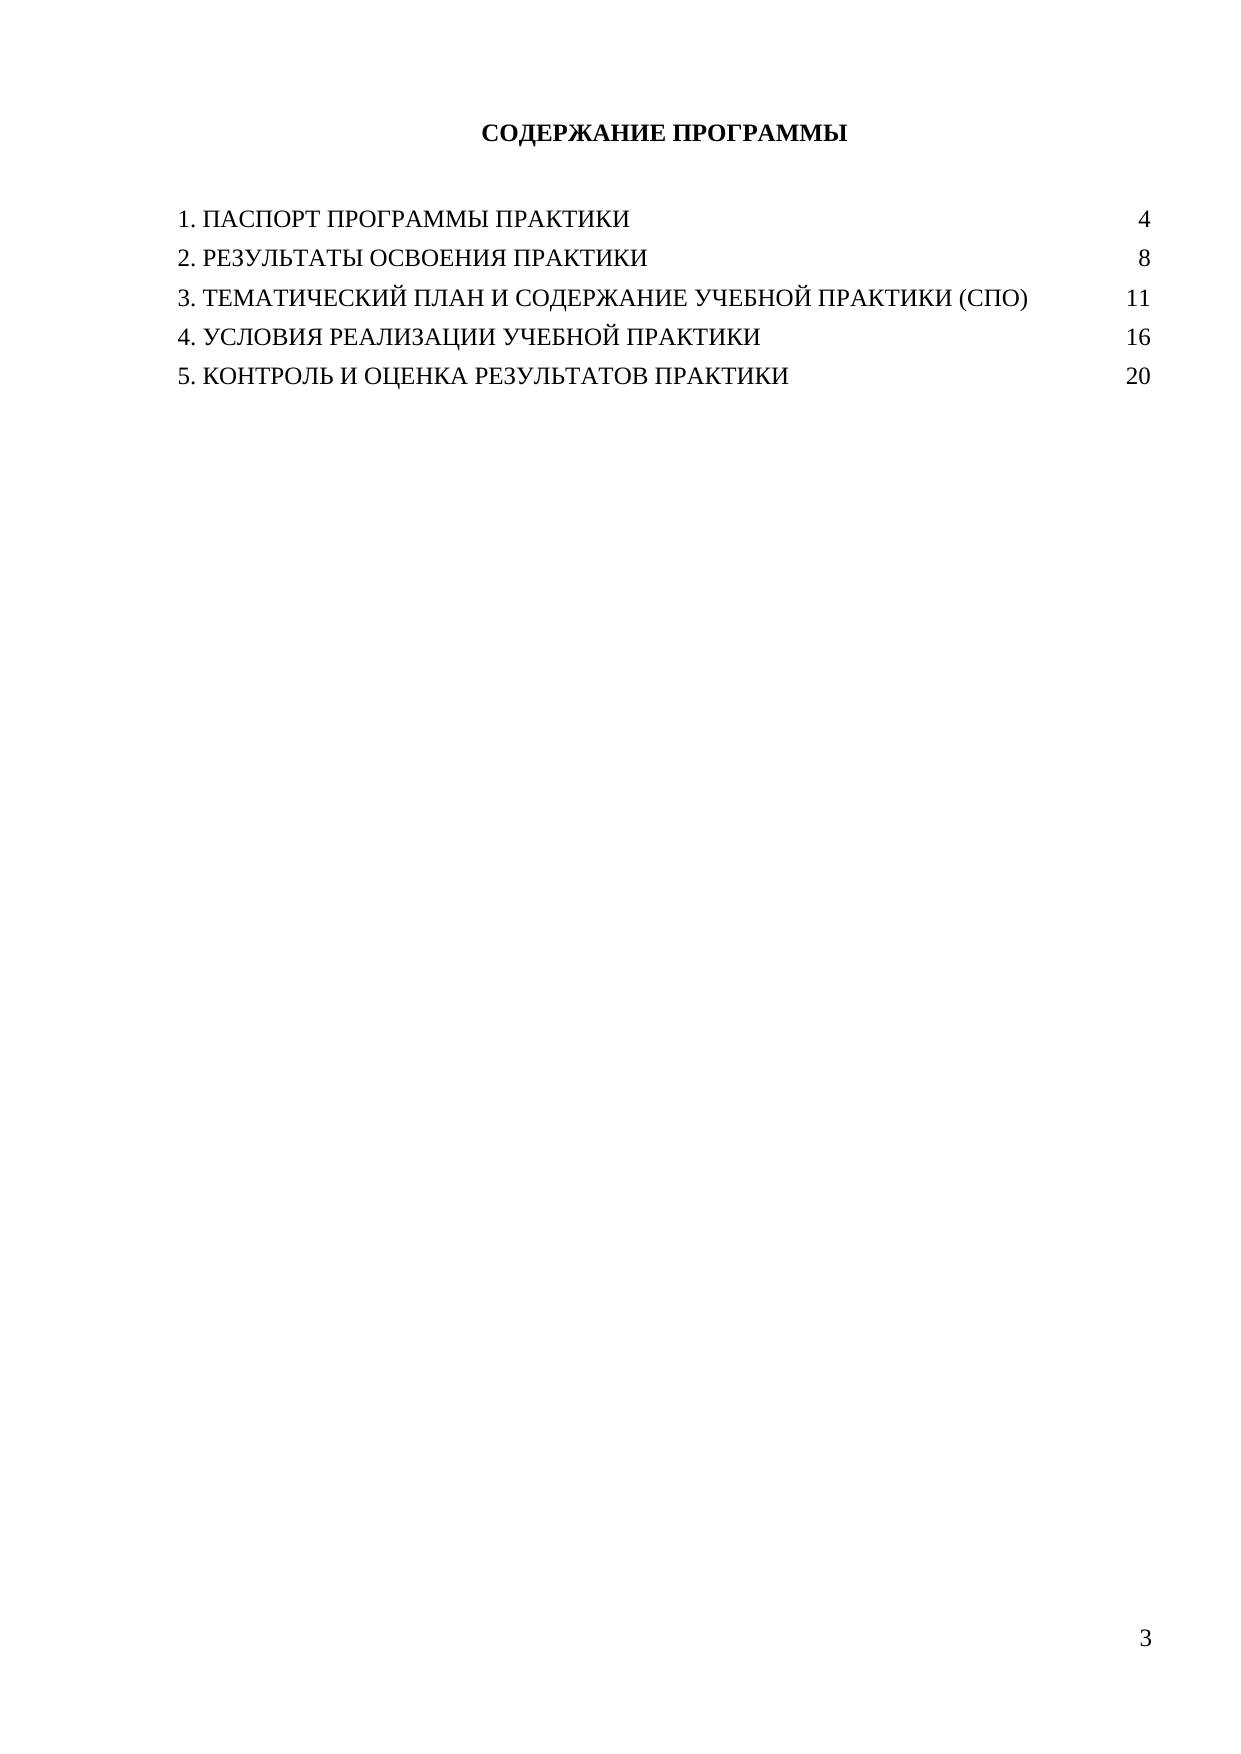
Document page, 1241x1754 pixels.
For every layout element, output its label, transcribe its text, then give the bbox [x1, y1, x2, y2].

text СОДЕРЖАНИЕ ПРОГРАММЫ [177, 118, 1152, 147]
